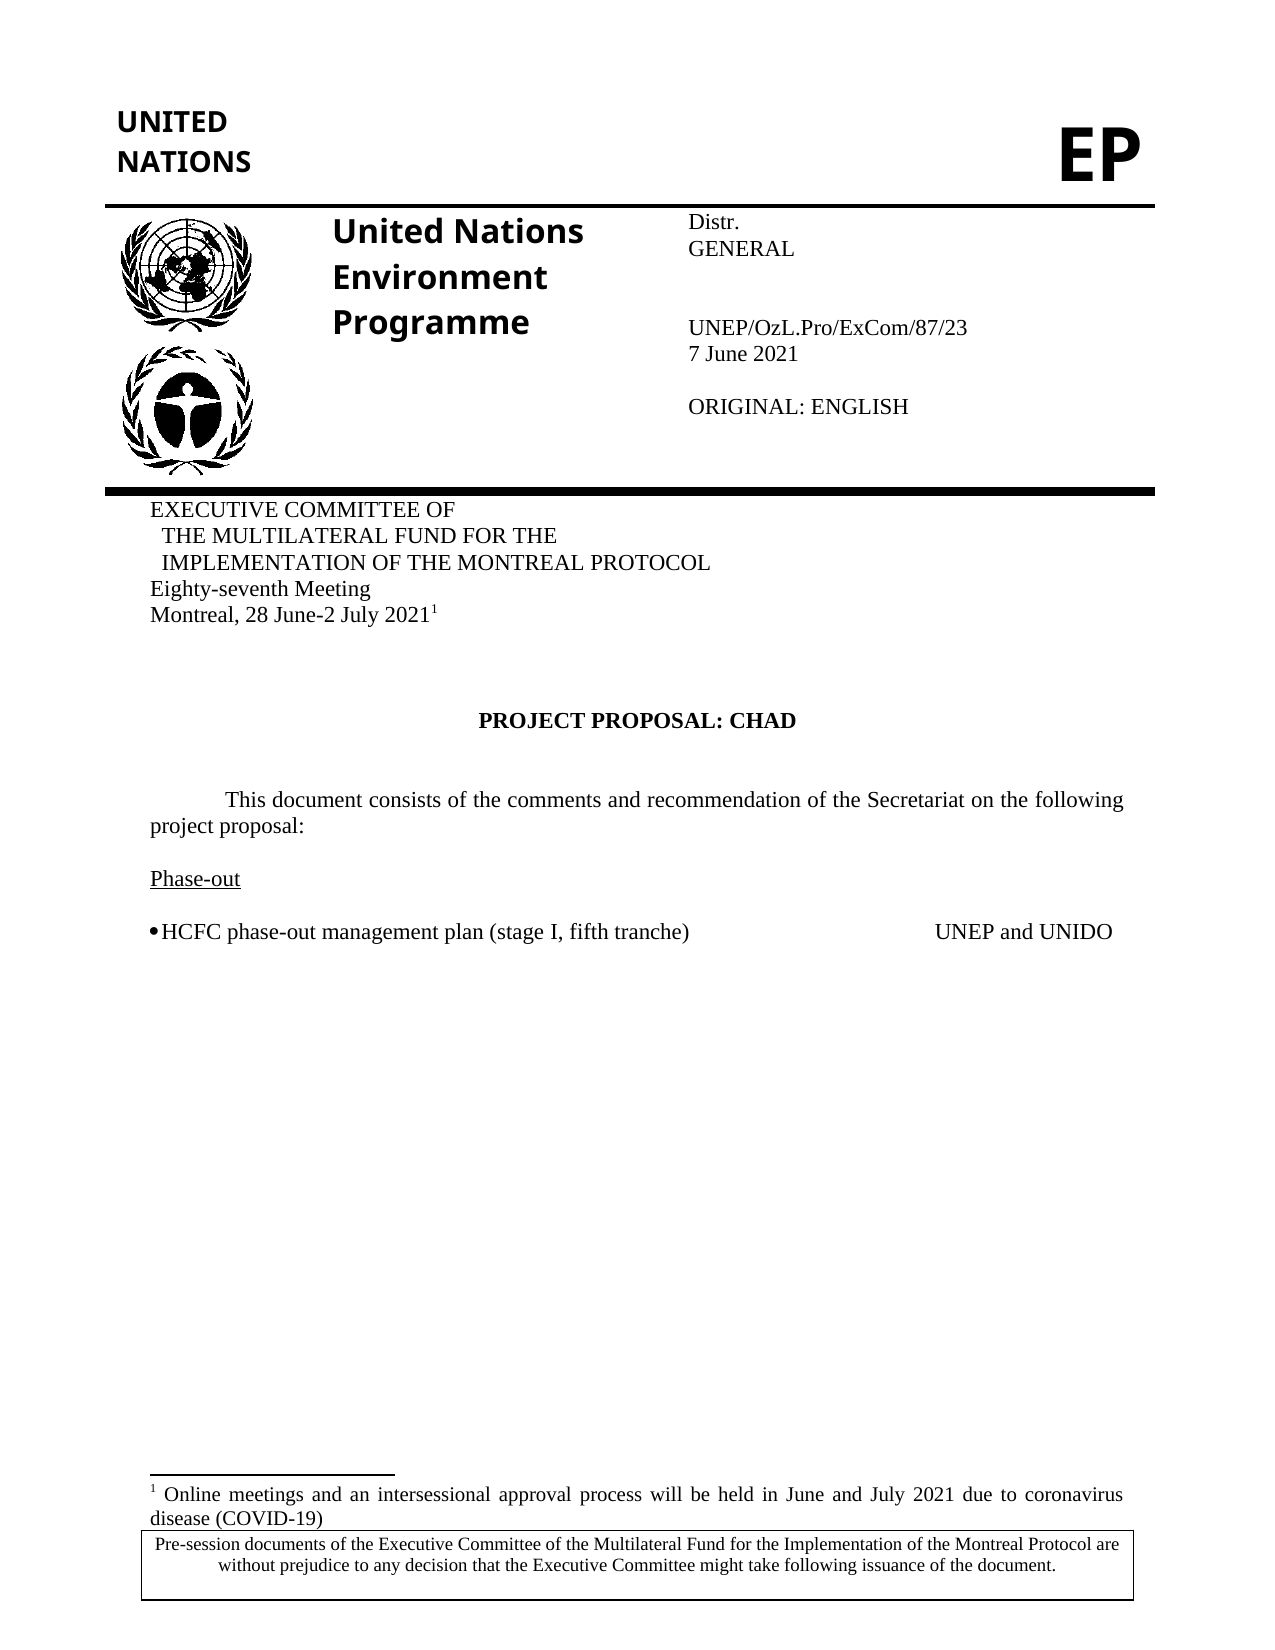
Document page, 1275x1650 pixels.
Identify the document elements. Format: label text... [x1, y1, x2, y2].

table_header UNITED NATIONS [105, 101, 677, 203]
table_cell [105, 208, 321, 487]
text Phase-out [150, 865, 1125, 891]
table_cell Distr. GENERAL UNEP/OzL.Pro/ExCom/87/23 7 June 2021 ORIGINAL: ENGLISH [677, 208, 1155, 487]
picture [116, 214, 252, 334]
text EXECUTIVE COMMITTEE OF THE MULTILATERAL FUND FOR THE IMPLEMENTATION OF THE MONTREAL PROTOCOL Eighty-seventh Meeting [150, 496, 1125, 601]
table_cell United Nations Environment Programme [321, 208, 677, 487]
text PROJECT PROPOSAL: CHAD [150, 707, 1125, 733]
table_header UNEP and UNIDO [873, 918, 1124, 944]
table_header HCFC phase-out management plan (stage I, fifth tranche) [150, 918, 873, 944]
text This document consists of the comments and recommendation of the Secretariat on the following project proposal: [150, 786, 1125, 839]
text Montreal, 28 June-2 July 2021 [150, 601, 1125, 628]
picture [117, 340, 256, 480]
table_header EP [677, 101, 1155, 203]
